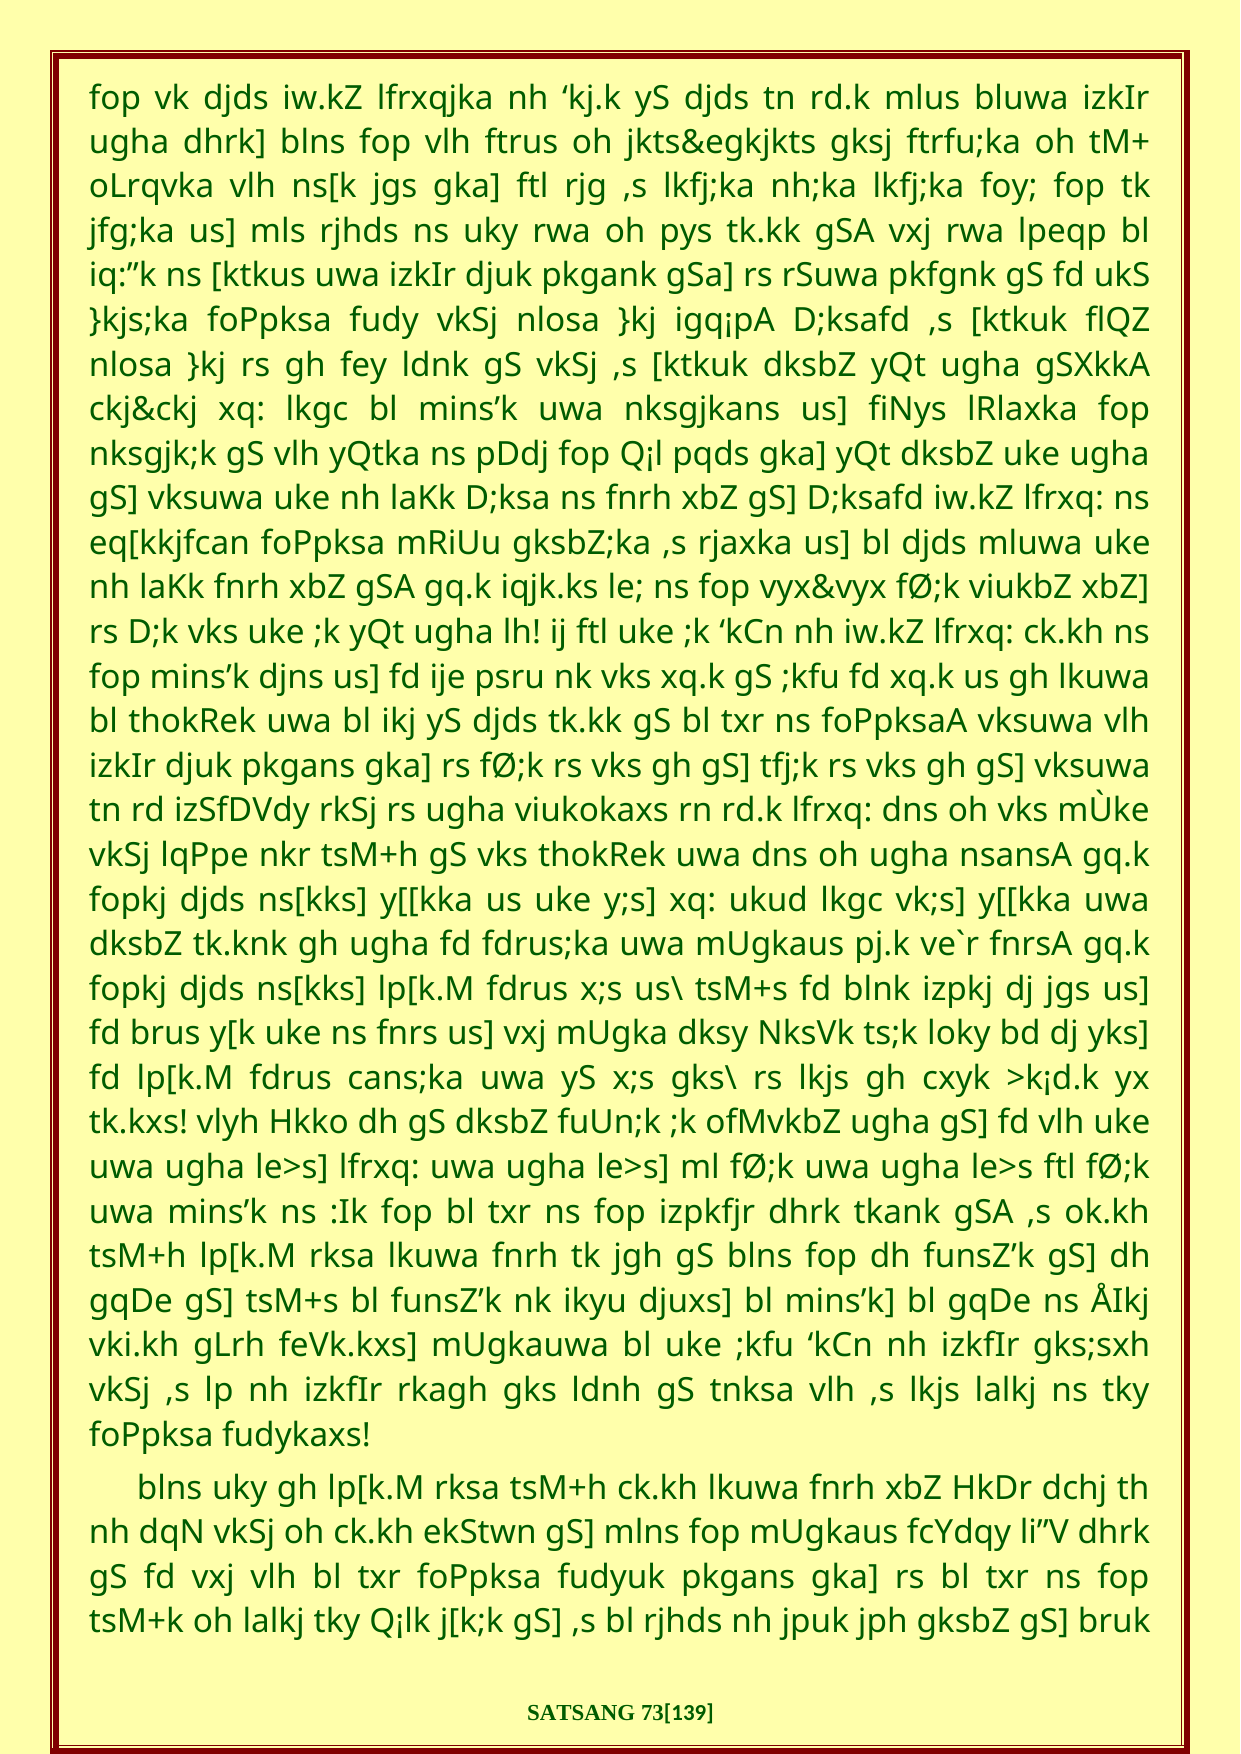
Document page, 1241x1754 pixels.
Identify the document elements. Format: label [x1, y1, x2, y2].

text [89, 74, 1152, 1456]
text [89, 1464, 1152, 1642]
